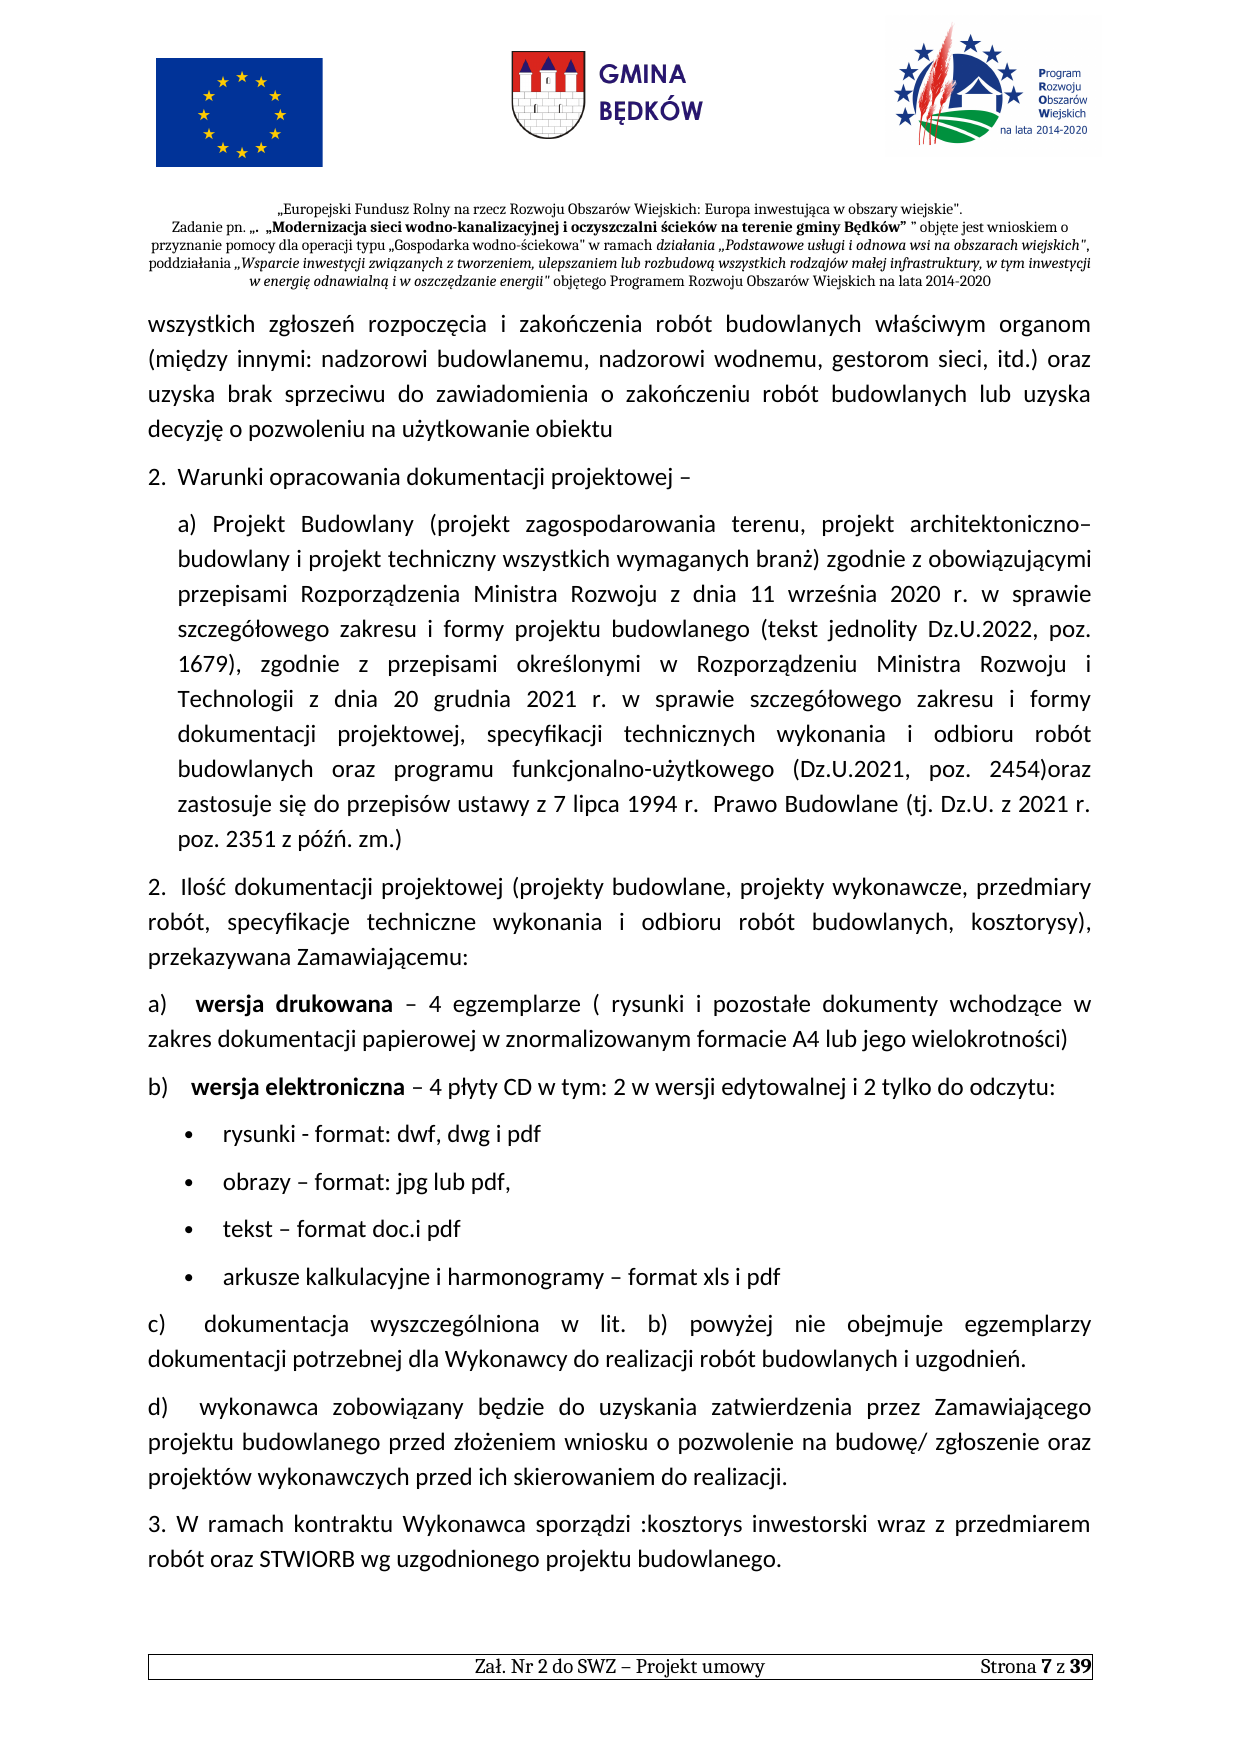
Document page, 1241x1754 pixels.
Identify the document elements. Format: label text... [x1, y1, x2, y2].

text d) wykonawca zobowiązany będzie do uzyskania zatwierdzenia przez Zamawiającego projektu budowlanego przed złożeniem wniosku o pozwolenie na budowę/ zgłoszenie oraz projektów wykonawczych przed ich skierowaniem do realizacji. [148, 1391, 1093, 1492]
list Warunki opracowania dokumentacji projektowej – [148, 461, 1093, 492]
text c) dokumentacja wyszczególniona w lit. b) powyżej nie obejmuje egzemplarzy dokumentacji potrzebnej dla Wykonawcy do realizacji robót budowlanych i uzgodnień. [148, 1308, 1093, 1374]
picture [511, 51, 729, 139]
text a) wersja drukowana – 4 egzemplarze ( rysunki i pozostałe dokumenty wchodzące w zakres dokumentacji papierowej w znormalizowanym formacie A4 lub jego wielokrotności) [148, 988, 1093, 1054]
list arkusze kalkulacyjne i harmonogramy – format xls i pdf [185, 1261, 1093, 1292]
text 2. Ilość dokumentacji projektowej (projekty budowlane, projekty wykonawcze, przedmiary robót, specyfikacje techniczne wykonania i odbioru robót budowlanych, kosztorysy), przekazywana Zamawiającemu: [148, 871, 1093, 972]
text 3. W ramach kontraktu Wykonawca sporządzi :kosztorys inwestorski wraz z przedmiarem robót oraz STWIORB wg uzgodnionego projektu budowlanego. [148, 1508, 1093, 1574]
list obrazy – format: jpg lub pdf, [185, 1166, 1093, 1197]
list rysunki - format: dwf, dwg i pdf [185, 1118, 1093, 1149]
picture [156, 58, 323, 167]
picture [885, 15, 1103, 157]
text a) Projekt Budowlany (projekt zagospodarowania terenu, projekt architektoniczno–budowlany i projekt techniczny wszystkich wymaganych branż) zgodnie z obowiązującymi przepisami Rozporządzenia Ministra Rozwoju z dnia 11 września 2020 r. w sprawie szczegółowego zakresu i formy projektu budowlanego (tekst jednolity Dz.U.2022, poz. 1679), zgodnie z przepisami określonymi w Rozporządzeniu Ministra Rozwoju i Technologii z dnia 20 grudnia 2021 r. w sprawie szczegółowego zakresu i formy dokumentacji projektowej, specyfikacji technicznych wykonania i odbioru robót budowlanych oraz programu funkcjonalno-użytkowego (Dz.U.2021, poz. 2454)oraz zastosuje się do przepisów ustawy z 7 lipca 1994 r. Prawo Budowlane (tj. Dz.U. z 2021 r. poz. 2351 z późń. zm.) [177, 508, 1093, 854]
list tekst – format doc.i pdf [185, 1213, 1093, 1244]
text b) wersja elektroniczna – 4 płyty CD w tym: 2 w wersji edytowalnej i 2 tylko do odczytu: [148, 1071, 1093, 1102]
